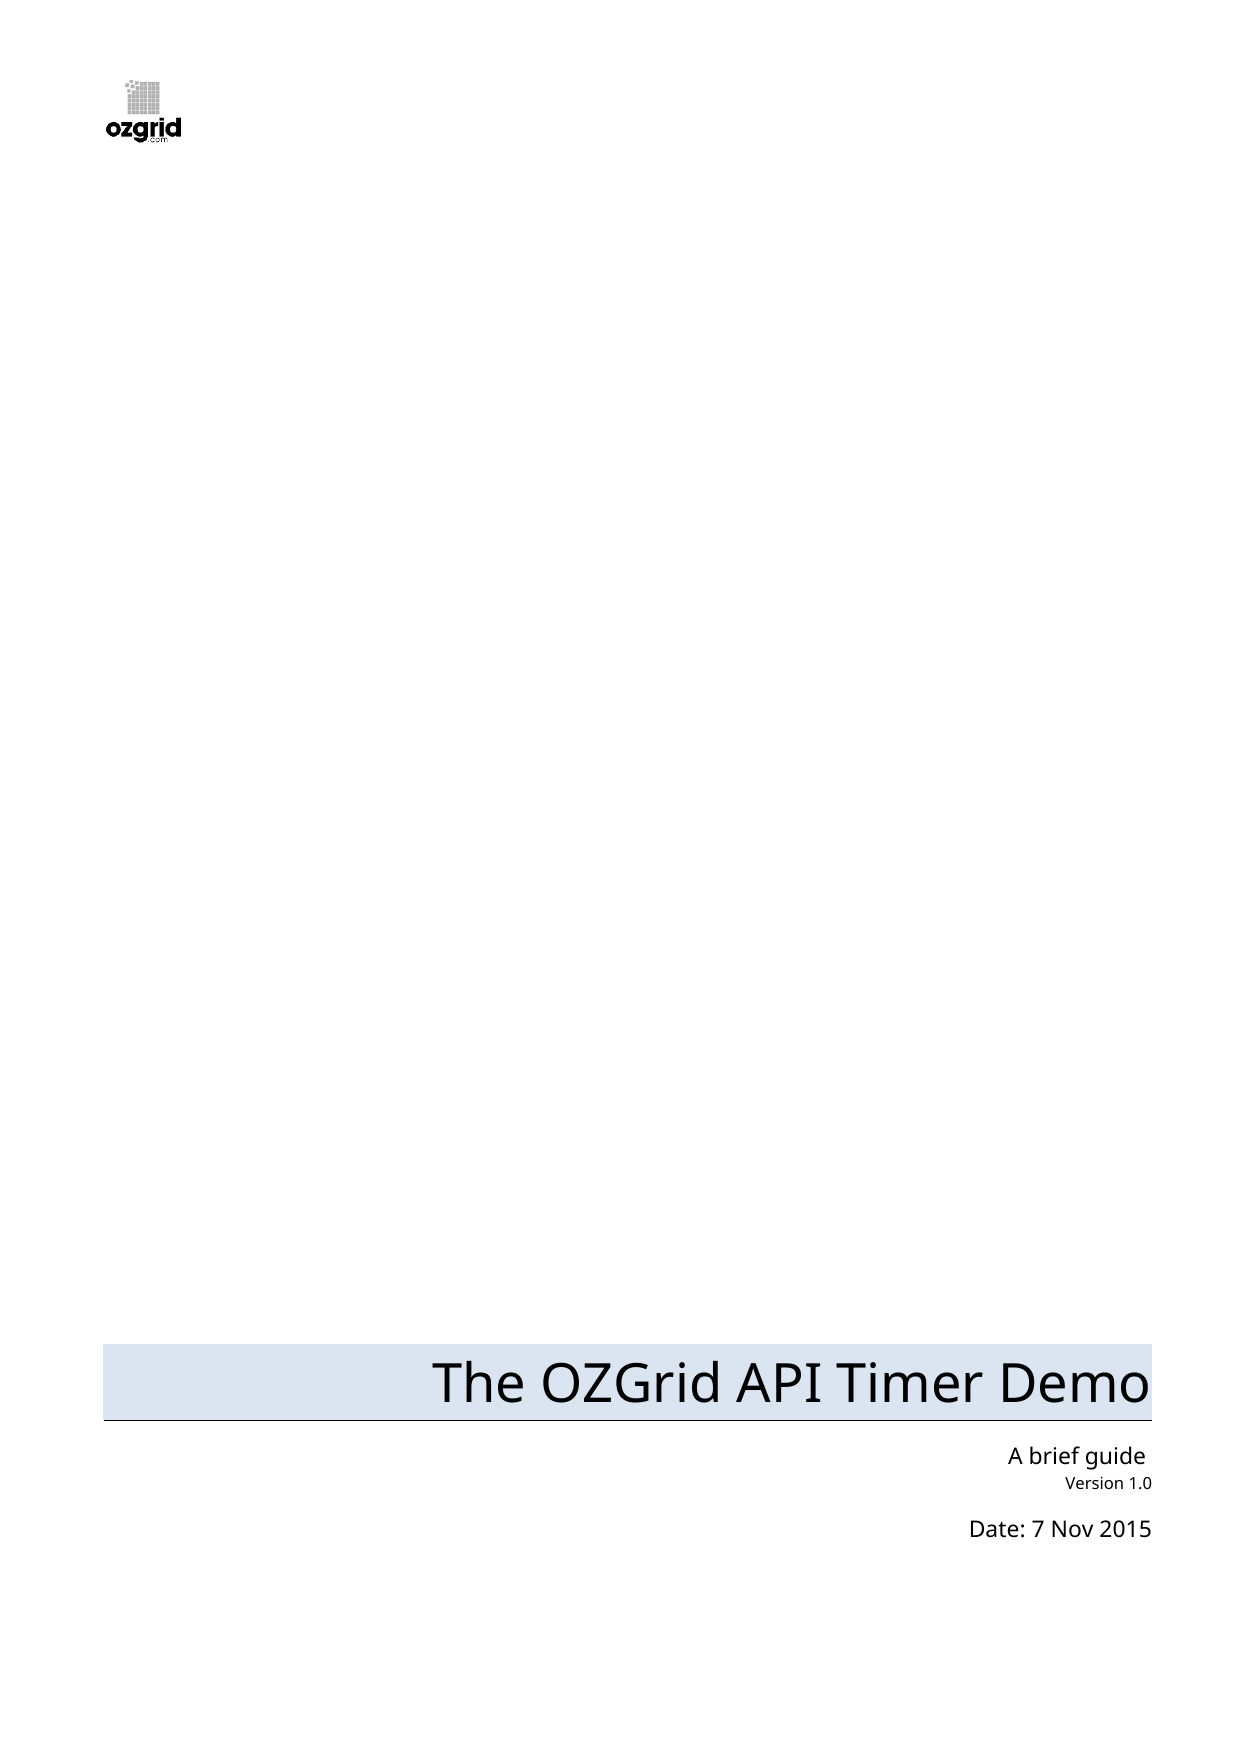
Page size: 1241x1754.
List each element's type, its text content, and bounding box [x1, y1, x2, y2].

text Date: 7 Nov 2015 [103, 1513, 1152, 1544]
picture [103, 80, 184, 149]
text A brief guide Version 1.0 [103, 1440, 1152, 1494]
title The OZGrid API Timer Demo [103, 1344, 1152, 1421]
